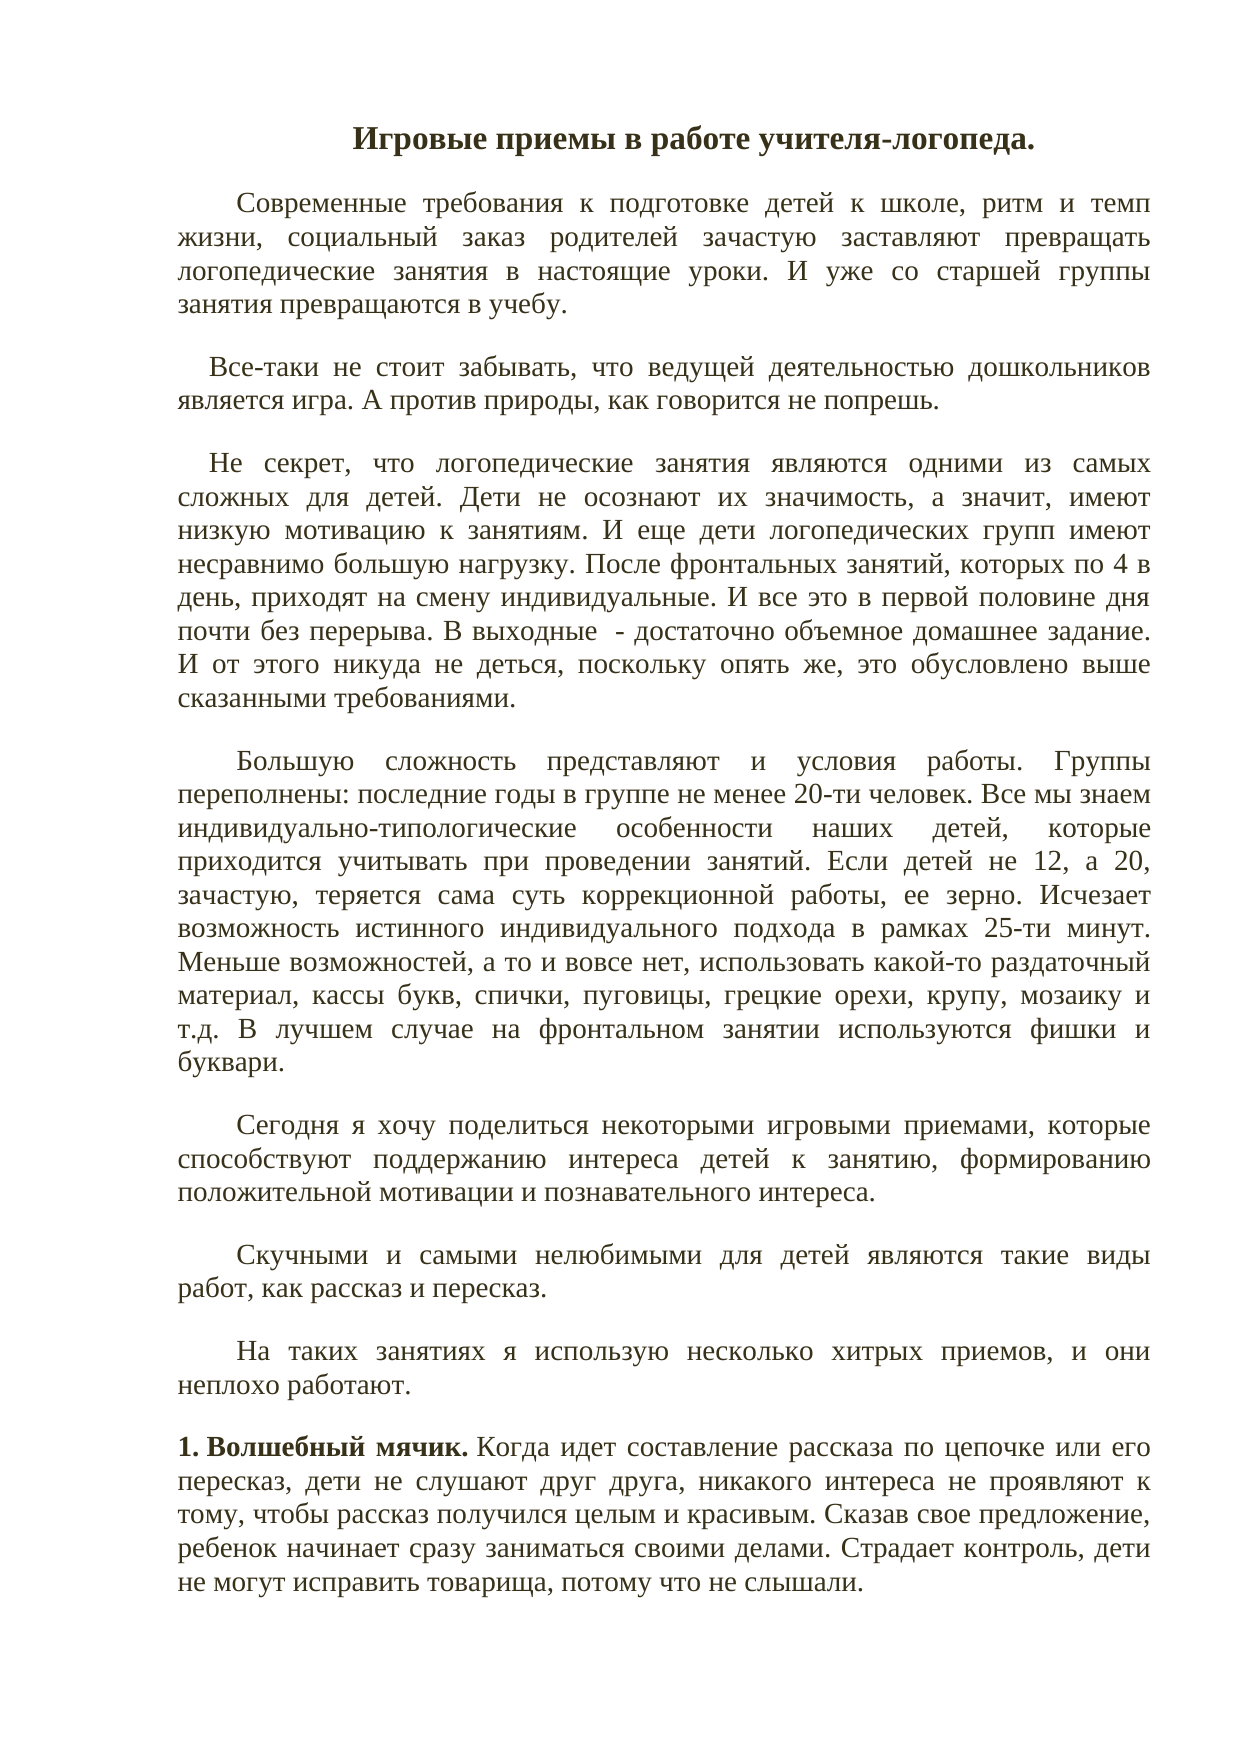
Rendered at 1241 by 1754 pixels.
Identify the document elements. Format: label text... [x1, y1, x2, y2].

text Большую сложность представляют и условия работы. Группы переполнены: последние годы в группе не менее 20-ти человек. Все мы знаем индивидуально-типологические особенности наших детей, которые приходится учитывать при проведении занятий. Если детей не 12, а 20, зачастую, теряется сама суть коррекционной работы, ее зерно. Исчезает возможность истинного индивидуального подхода в рамках 25-ти минут. Меньше возможностей, а то и вовсе нет, использовать какой-то раздаточный материал, кассы букв, спички, пуговицы, грецкие орехи, крупу, мозаику и т.д. В лучшем случае на фронтальном занятии используются фишки и буквари. [177, 743, 1152, 1078]
text Современные требования к подготовке детей к школе, ритм и темп жизни, социальный заказ родителей зачастую заставляют превращать логопедические занятия в настоящие уроки. И уже со старшей группы занятия превращаются в учебу. [177, 186, 1152, 320]
text Не секрет, что логопедические занятия являются одними из самых сложных для детей. Дети не осознают их значимость, а значит, имеют низкую мотивацию к занятиям. И еще дети логопедических групп имеют несравнимо большую нагрузку. После фронтальных занятий, которых по 4 в день, приходят на смену индивидуальные. И все это в первой половине дня почти без перерыва. В выходные - достаточно объемное домашнее задание. И от этого никуда не деться, поскольку опять же, это обусловлено выше сказанными требованиями. [177, 445, 1152, 713]
text Игровые приемы в работе учителя-логопеда. [177, 118, 1152, 156]
text Сегодня я хочу поделиться некоторыми игровыми приемами, которые способствуют поддержанию интереса детей к занятию, формированию положительной мотивации и познавательного интереса. [177, 1107, 1152, 1208]
text Скучными и самыми нелюбимыми для детей являются такие виды работ, как рассказ и пересказ. [177, 1237, 1152, 1304]
text 1. Волшебный мячик. Когда идет составление рассказа по цепочке или его пересказ, дети не слушают друг друга, никакого интереса не проявляют к тому, чтобы рассказ получился целым и красивым. Сказав свое предложение, ребенок начинает сразу заниматься своими делами. Страдает контроль, дети не могут исправить товарища, потому что не слышали. [177, 1429, 1152, 1597]
text Все-таки не стоит забывать, что ведущей деятельностью дошкольников является игра. А против природы, как говорится не попрешь. [177, 349, 1152, 416]
text На таких занятиях я использую несколько хитрых приемов, и они неплохо работают. [177, 1333, 1152, 1400]
